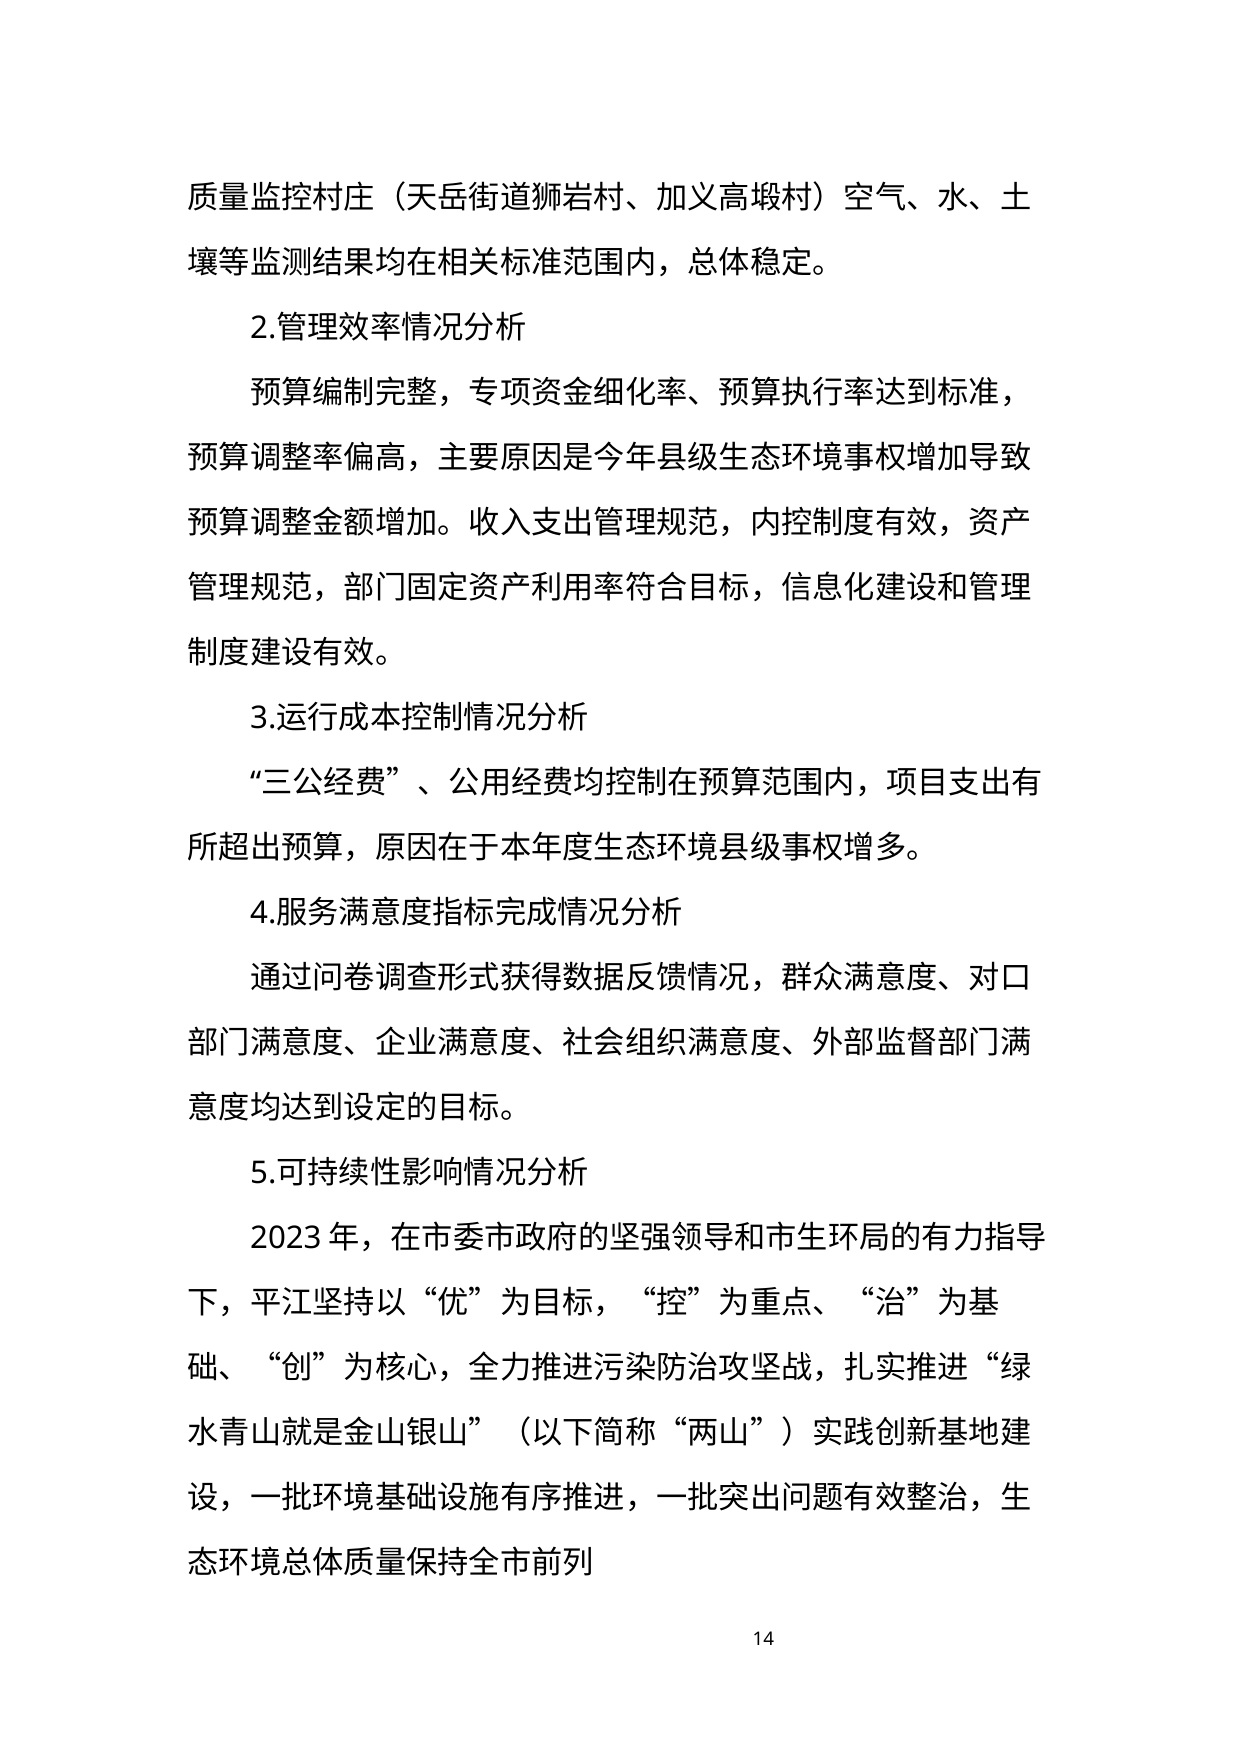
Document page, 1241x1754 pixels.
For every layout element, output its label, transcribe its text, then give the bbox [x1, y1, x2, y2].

text 通过问卷调查形式获得数据反馈情况，群众满意度、对口部门满意度、企业满意度、社会组织满意度、外部监督部门满意度均达到设定的目标。 [187, 942, 1053, 1137]
text 4.服务满意度指标完成情况分析 [187, 877, 1053, 942]
text 2.管理效率情况分析 [187, 292, 1053, 357]
text 2023年，在市委市政府的坚强领导和市生环局的有力指导下，平江坚持以“优”为目标，“控”为重点、“治”为基础、“创”为核心，全力推进污染防治攻坚战，扎实推进“绿水青山就是金山银山”（以下简称“两山”）实践创新基地建设，一批环境基础设施有序推进，一批突出问题有效整治，生态环境总体质量保持全市前列 [187, 1202, 1053, 1592]
text 3.运行成本控制情况分析 [187, 682, 1053, 747]
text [187, 162, 1053, 292]
text 5.可持续性影响情况分析 [187, 1137, 1053, 1202]
text 预算编制完整，专项资金细化率、预算执行率达到标准，预算调整率偏高，主要原因是今年县级生态环境事权增加导致预算调整金额增加。收入支出管理规范，内控制度有效，资产管理规范，部门固定资产利用率符合目标，信息化建设和管理制度建设有效。 [187, 357, 1053, 682]
text “三公经费”、公用经费均控制在预算范围内，项目支出有所超出预算，原因在于本年度生态环境县级事权增多。 [187, 747, 1053, 877]
